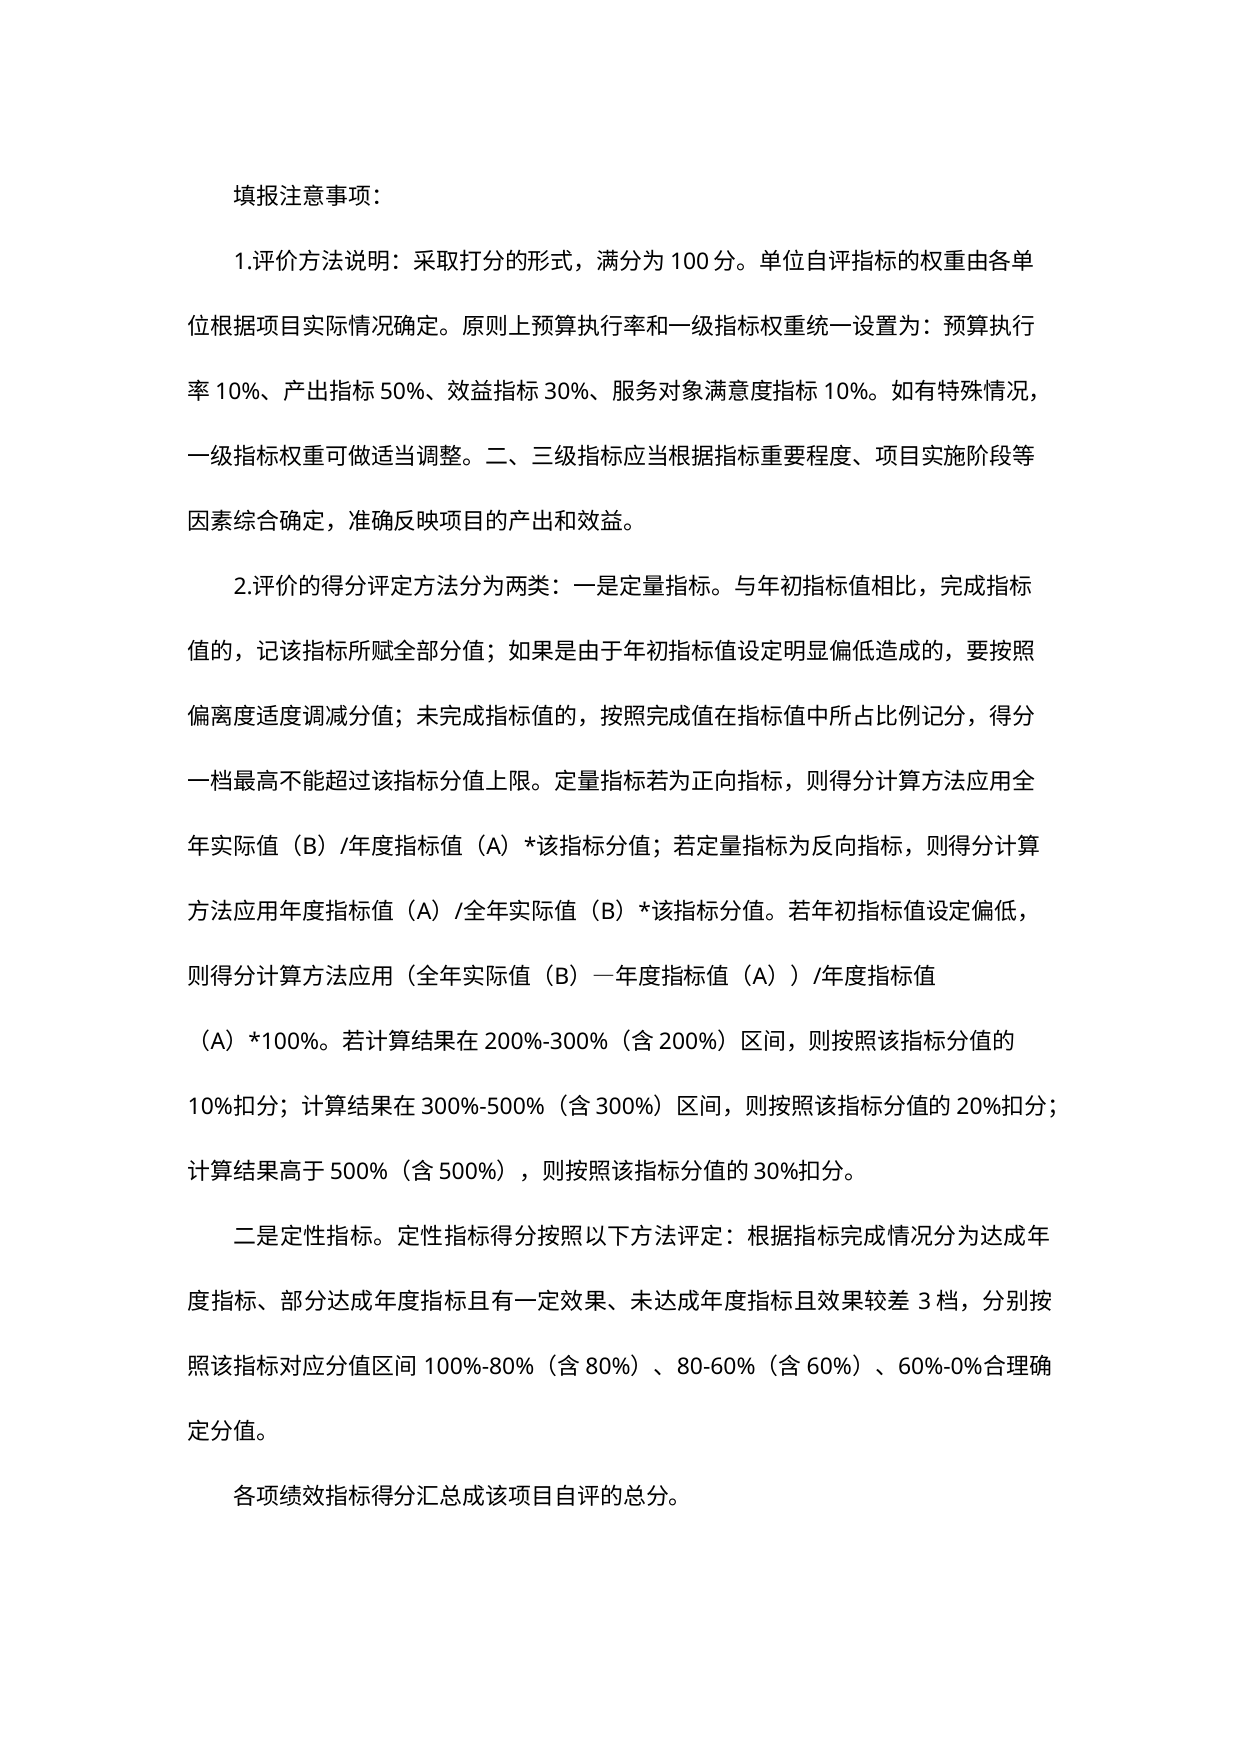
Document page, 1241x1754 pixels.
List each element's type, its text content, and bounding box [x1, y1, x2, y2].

list 2.评价的得分评定方法分为两类：一是定量指标。与年初指标值相比，完成指标值的，记该指标所赋全部分值；如果是由于年初指标值设定明显偏低造成的，要按照偏离度适度调减分值；未完成指标值的，按照完成值在指标值中所占比例记分，得分一档最高不能超过该指标分值上限。定量指标若为正向指标，则得分计算方法应用全年实际值（B）/年度指标值（A）*该指标分值；若定量指标为反向指标，则得分计算方法应用年度指标值（A）/全年实际值（B）*该指标分值。若年初指标值设定偏低，则得分计算方法应用（全年实际值（B）—年度指标值（A））/年度指标值（A）*100%。若计算结果在200%-300%（含200%）区间，则按照该指标分值的10%扣分；计算结果在300%-500%（含300%）区间，则按照该指标分值的20%扣分；计算结果高于500%（含500%），则按照该指标分值的30%扣分。 [187, 552, 1053, 1202]
text 填报注意事项： [187, 162, 1053, 227]
text 各项绩效指标得分汇总成该项目自评的总分。 [187, 1462, 1053, 1527]
text 二是定性指标。定性指标得分按照以下方法评定：根据指标完成情况分为达成年度指标、部分达成年度指标且有一定效果、未达成年度指标且效果较差3档，分别按照该指标对应分值区间100%-80%（含80%）、80-60%（含60%）、60%-0%合理确定分值。 [187, 1202, 1053, 1462]
text 1.评价方法说明：采取打分的形式，满分为100分。单位自评指标的权重由各单位根据项目实际情况确定。原则上预算执行率和一级指标权重统一设置为：预算执行率10%、产出指标50%、效益指标30%、服务对象满意度指标10%。如有特殊情况，一级指标权重可做适当调整。二、三级指标应当根据指标重要程度、项目实施阶段等因素综合确定，准确反映项目的产出和效益。 [187, 227, 1053, 552]
